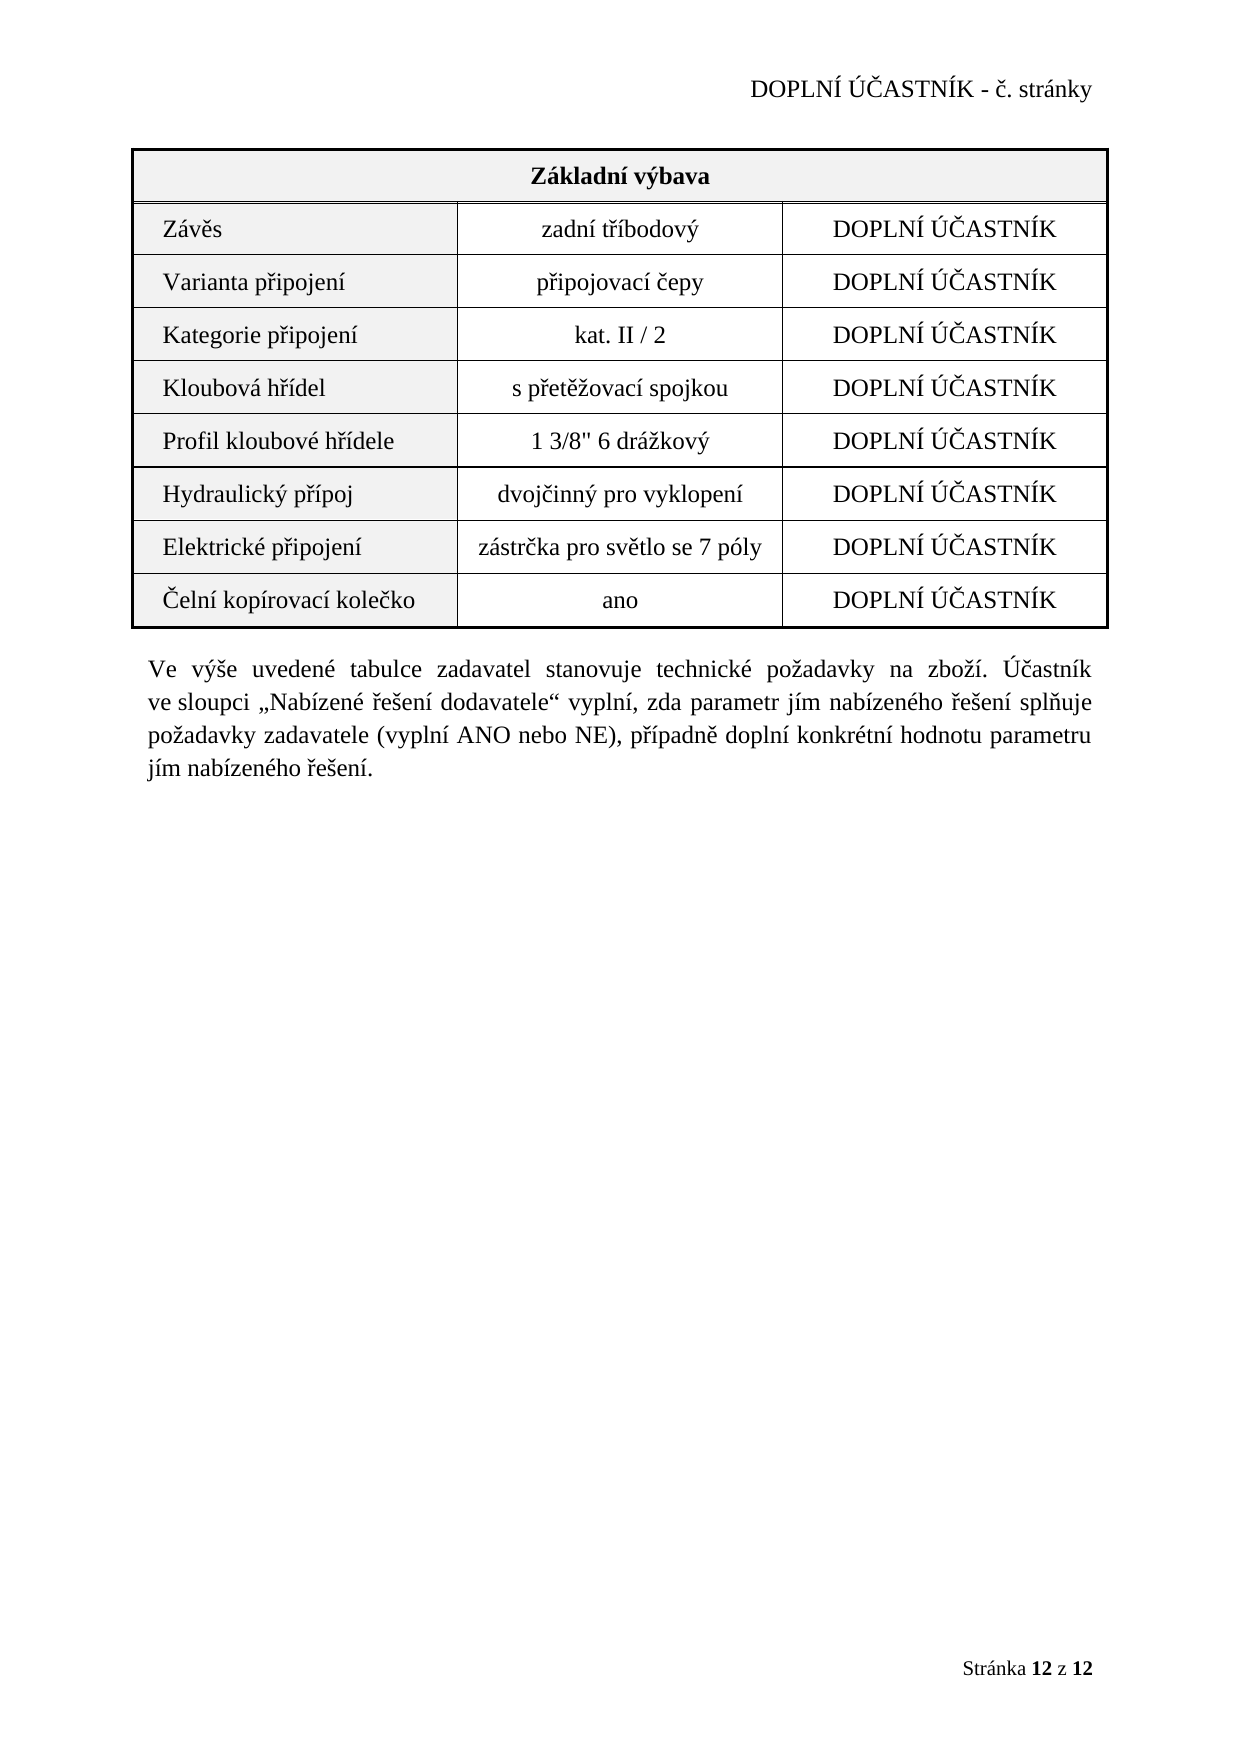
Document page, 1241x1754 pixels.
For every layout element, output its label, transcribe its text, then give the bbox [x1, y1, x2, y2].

table_cell DOPLNÍ ÚČASTNÍK [783, 308, 1106, 360]
table_cell 1 3/8" 6 drážkový [458, 414, 782, 466]
table_cell DOPLNÍ ÚČASTNÍK [783, 255, 1106, 307]
text Ve výše uvedené tabulce zadavatel stanovuje technické požadavky na zboží. Účastník ve sloupci „Nabízené řešení dodavatele“ vyplní, zda parametr jím nabízeného řešení splňuje požadavky zadavatele (vyplní ANO nebo NE), případně doplní konkrétní hodnotu parametru jím nabízeného řešení. [148, 654, 1092, 782]
table_cell Elektrické připojení [134, 521, 457, 573]
table_cell Hydraulický přípoj [134, 468, 457, 519]
table_cell zástrčka pro světlo se 7 póly [458, 521, 782, 573]
table_cell s přetěžovací spojkou [458, 361, 782, 413]
table_cell Kloubová hřídel [134, 361, 457, 413]
table_cell dvojčinný pro vyklopení [458, 468, 782, 519]
table_cell Profil kloubové hřídele [134, 414, 457, 466]
table_cell Základní výbava [134, 151, 1106, 201]
table_cell DOPLNÍ ÚČASTNÍK [783, 574, 1106, 626]
table_cell Kategorie připojení [134, 308, 457, 360]
table_cell DOPLNÍ ÚČASTNÍK [783, 361, 1106, 413]
table_cell připojovací čepy [458, 255, 782, 307]
table_cell kat. II / 2 [458, 308, 782, 360]
table_cell ano [458, 574, 782, 626]
table_cell Varianta připojení [134, 255, 457, 307]
table_cell DOPLNÍ ÚČASTNÍK [783, 521, 1106, 573]
table_cell Čelní kopírovací kolečko [134, 574, 457, 626]
table_cell DOPLNÍ ÚČASTNÍK [783, 414, 1106, 466]
table_cell zadní tříbodový [458, 204, 782, 254]
table_cell Závěs [134, 204, 457, 254]
table_cell DOPLNÍ ÚČASTNÍK [783, 204, 1106, 254]
table_cell DOPLNÍ ÚČASTNÍK [783, 468, 1106, 519]
